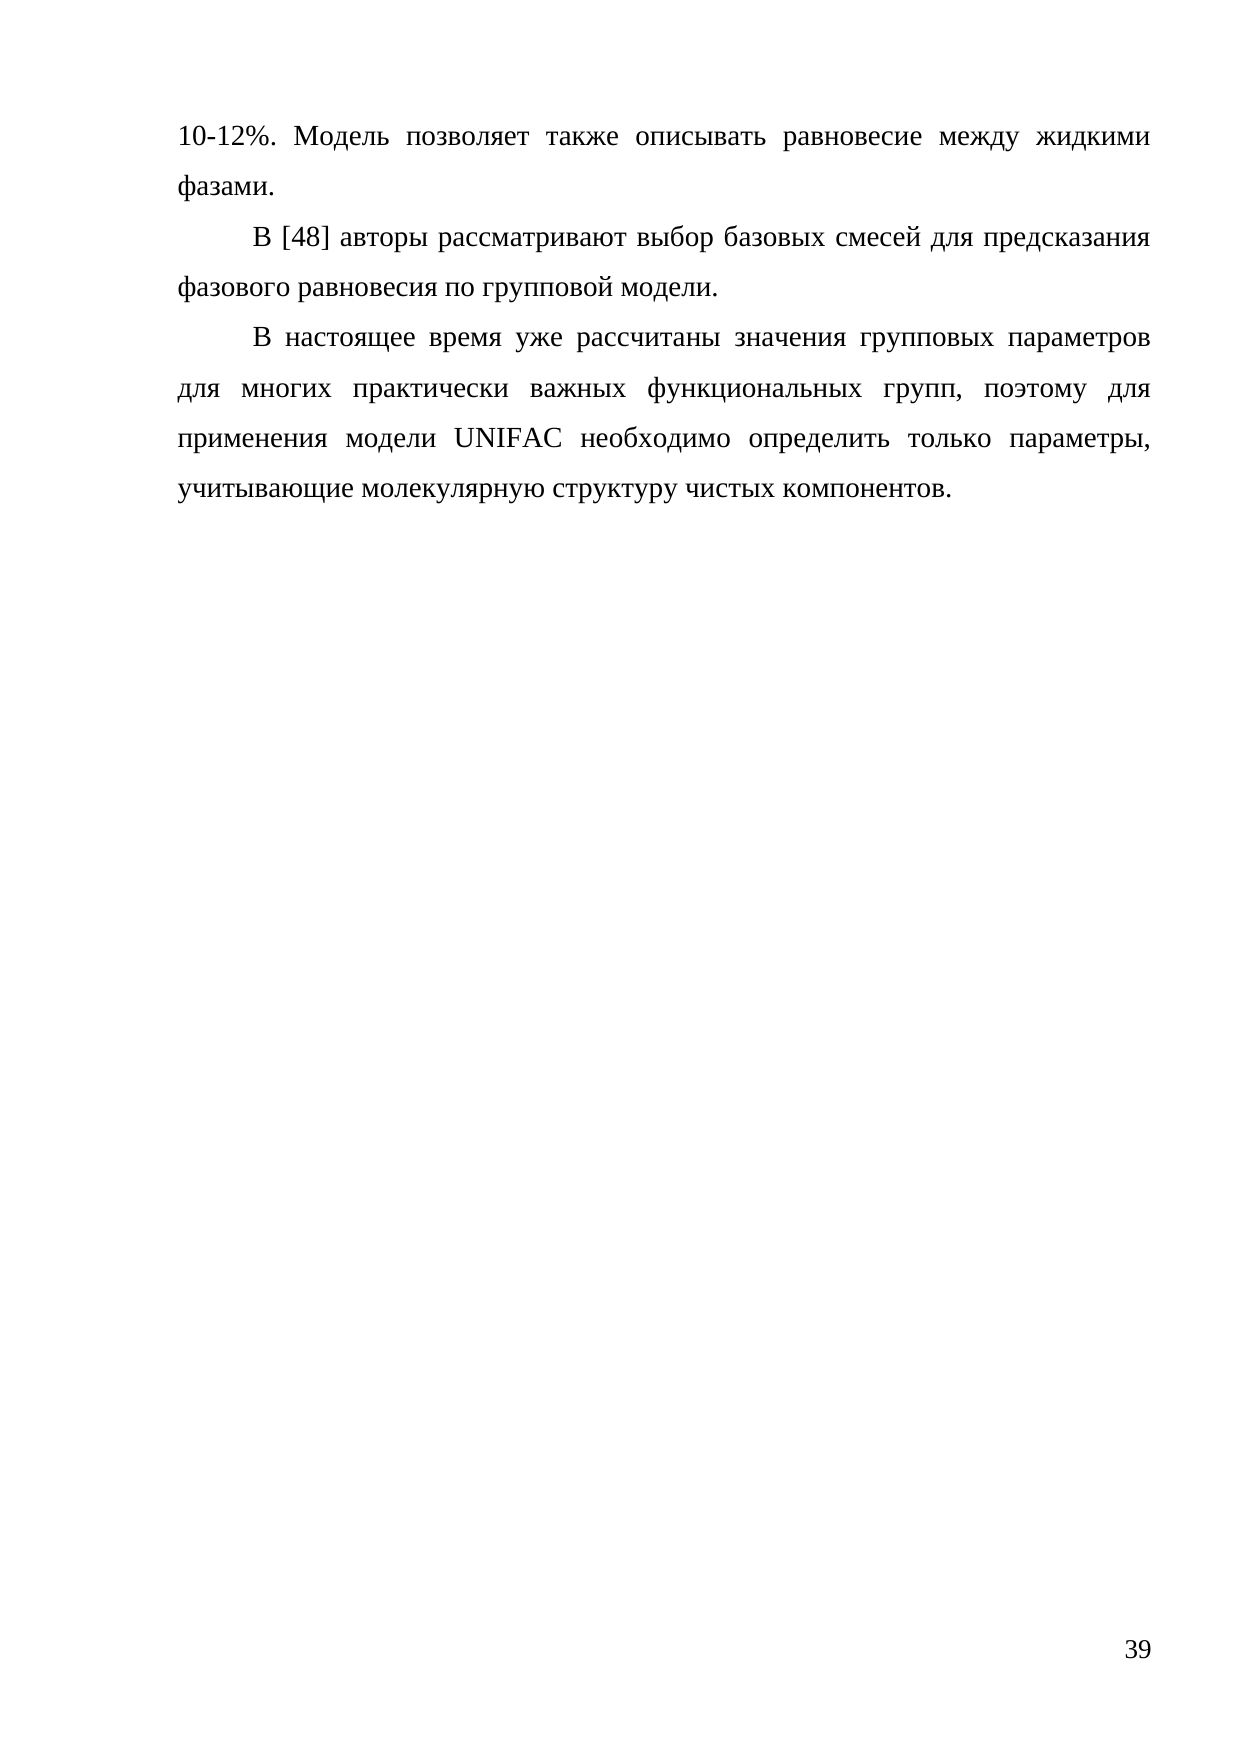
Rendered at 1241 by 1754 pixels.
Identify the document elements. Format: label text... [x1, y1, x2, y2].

text В настоящее время уже рассчитаны значения групповых параметров для многих практически важных функциональных групп, поэтому для применения модели UNIFAC необходимо определить только параметры, учитывающие молекулярную структуру чистых компонентов. [177, 319, 1152, 504]
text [177, 118, 1152, 202]
text В [48] авторы рассматривают выбор базовых смесей для предсказания фазового равновесия по групповой модели. [177, 219, 1152, 303]
